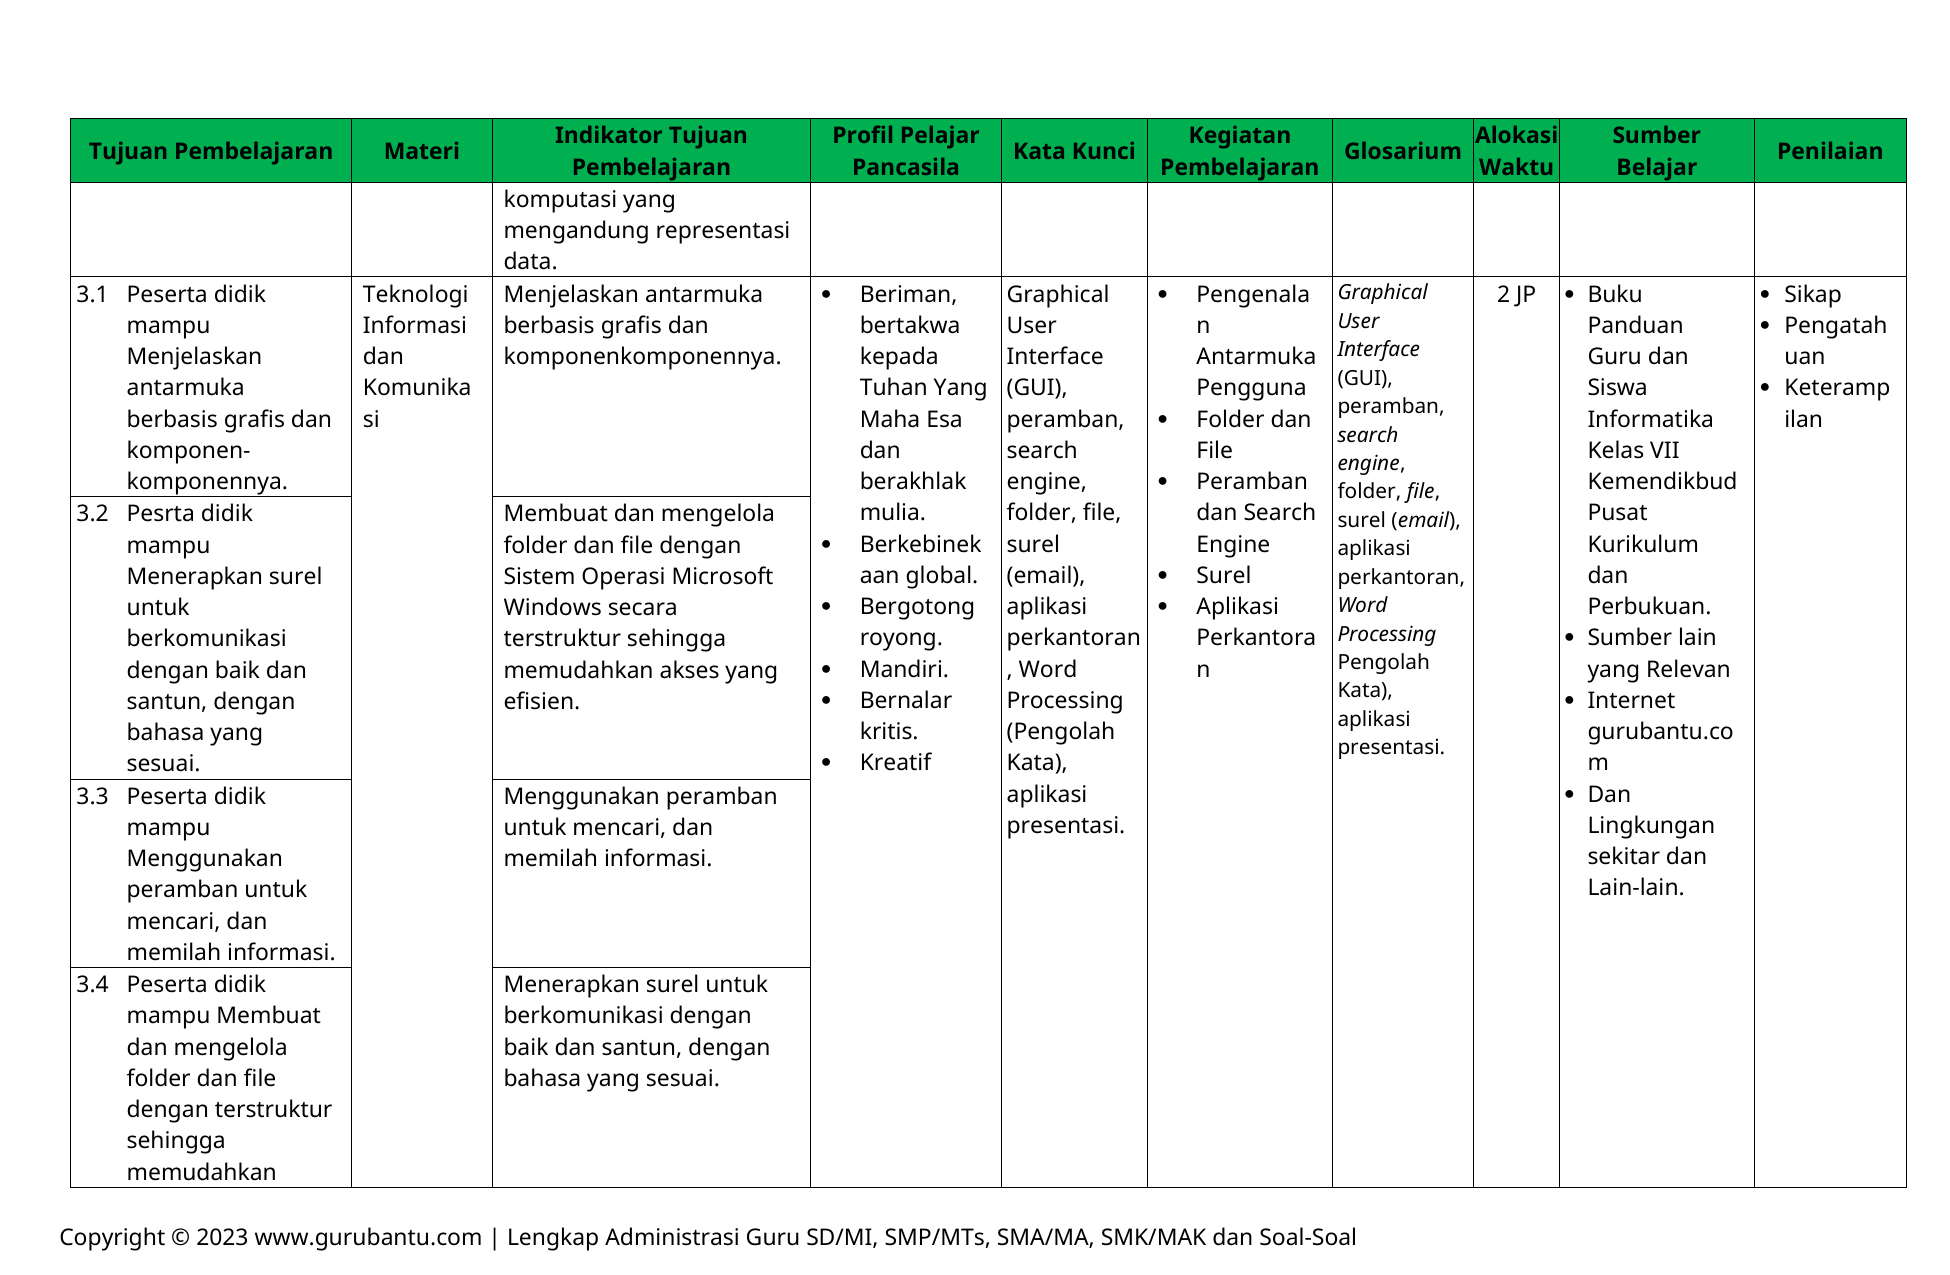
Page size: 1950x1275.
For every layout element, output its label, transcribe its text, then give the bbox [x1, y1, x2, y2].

table_header Alokasi Waktu [1474, 119, 1559, 182]
table_cell Teknologi Informasi dan Komunikasi [352, 277, 492, 1187]
table_cell Beriman, bertakwa kepada Tuhan Yang Maha Esa dan berakhlak mulia. Berkebinekaan global. Bergotong royong. Mandiri. Bernalar kritis. Kreatif [811, 277, 1001, 1187]
table_cell Siswa mampu menerapkan berpikir komputasional untuk menyelesaikan secara efisien persoalan komputasi yang mengandung representasi data. [493, 183, 810, 276]
table_cell Graphical User Interface (GUI), peramban, search engine, folder, file, surel (email), aplikasi perkantoran, Word Processing Pengolah Kata), aplikasi presentasi. [1333, 277, 1473, 1187]
table_header Glosarium [1333, 119, 1473, 182]
table_cell Peserta didik mampu Menggunakan peramban untuk mencari, dan memilah informasi. [115, 780, 351, 967]
table_header Tujuan Pembelajaran [71, 119, 351, 182]
table_cell 2 JP [1474, 277, 1559, 1187]
table_header Materi [352, 119, 492, 182]
table_cell Pengenalan Antarmuka Pengguna Folder dan File Peramban dan Search Engine Surel Aplikasi Perkantoran [1148, 277, 1332, 1187]
table_cell Graphical User Interface (GUI), peramban, search engine, folder, file, surel (email), aplikasi perkantoran, Word Processing (Pengolah Kata), aplikasi presentasi. [1002, 277, 1147, 1187]
table_cell Peserta didik mampu Menjelaskan antarmuka berbasis grafis dan komponen-komponennya. [115, 277, 351, 496]
table_cell Peserta didik mampu Membuat dan mengelola folder dan file dengan terstruktur sehingga memudahkan akses yang efisien [115, 968, 351, 1187]
table_cell 3.3 [71, 780, 115, 967]
table_cell Sikap Pengatahuan Keterampilan [1755, 277, 1906, 1187]
table_cell Pesrta didik mampu Menerapkan surel untuk berkomunikasi dengan baik dan santun, dengan bahasa yang sesuai. [115, 497, 351, 778]
table_header Sumber Belajar [1560, 119, 1754, 182]
table_cell 3.4 [71, 968, 115, 1187]
table_cell Menggunakan peramban untuk mencari, dan memilah informasi. [493, 780, 810, 967]
table_cell Membuat dan mengelola folder dan file dengan Sistem Operasi Microsoft Windows secara terstruktur sehingga memudahkan akses yang efisien. [493, 497, 810, 778]
table_header Kata Kunci [1002, 119, 1147, 182]
table_header Profil Pelajar Pancasila [811, 119, 1001, 182]
table_cell Menerapkan surel untuk berkomunikasi dengan baik dan santun, dengan bahasa yang sesuai. [493, 968, 810, 1187]
table_header Indikator Tujuan Pembelajaran [493, 119, 810, 182]
table_cell 3.2 [71, 497, 115, 778]
table_header Kegiatan Pembelajaran [1148, 119, 1332, 182]
table_cell 3.1 [71, 277, 115, 496]
table_header Penilaian [1755, 119, 1906, 182]
table_cell Menjelaskan antarmuka berbasis grafis dan komponen­komponennya. [493, 277, 810, 496]
